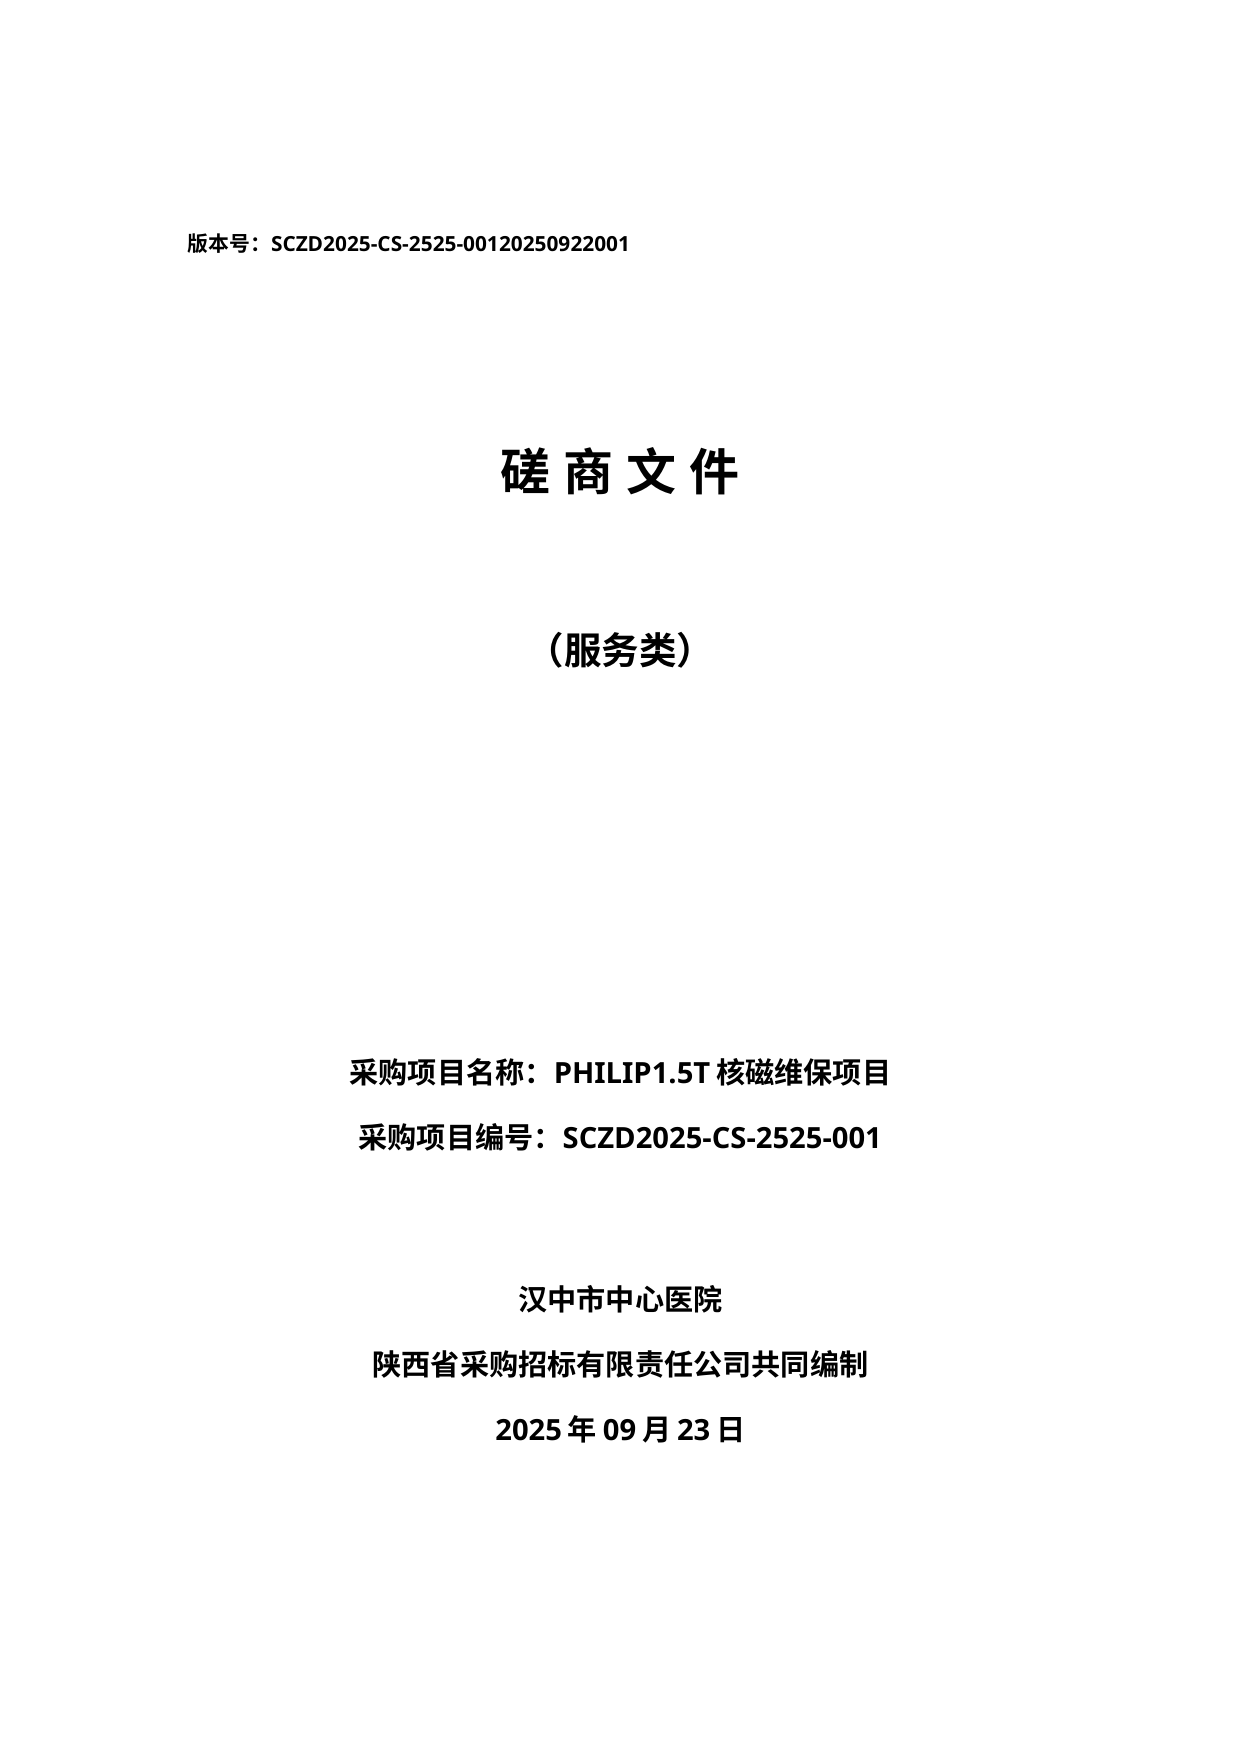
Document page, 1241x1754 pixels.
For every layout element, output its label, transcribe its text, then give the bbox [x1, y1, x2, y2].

text 陕西省采购招标有限责任公司共同编制 [187, 1332, 1053, 1397]
text （服务类） [187, 617, 1053, 1039]
text 采购项目名称：PHILIP1.5T核磁维保项目 [187, 1039, 1053, 1104]
text 磋 商 文 件 [187, 422, 1053, 617]
text 版本号：SCZD2025-CS-2525-00120250922001 [187, 227, 1053, 422]
text 汉中市中心医院 [187, 1267, 1053, 1332]
text 采购项目编号：SCZD2025-CS-2525-001 [187, 1104, 1053, 1267]
text 2025年09月23日 [187, 1397, 1053, 1462]
